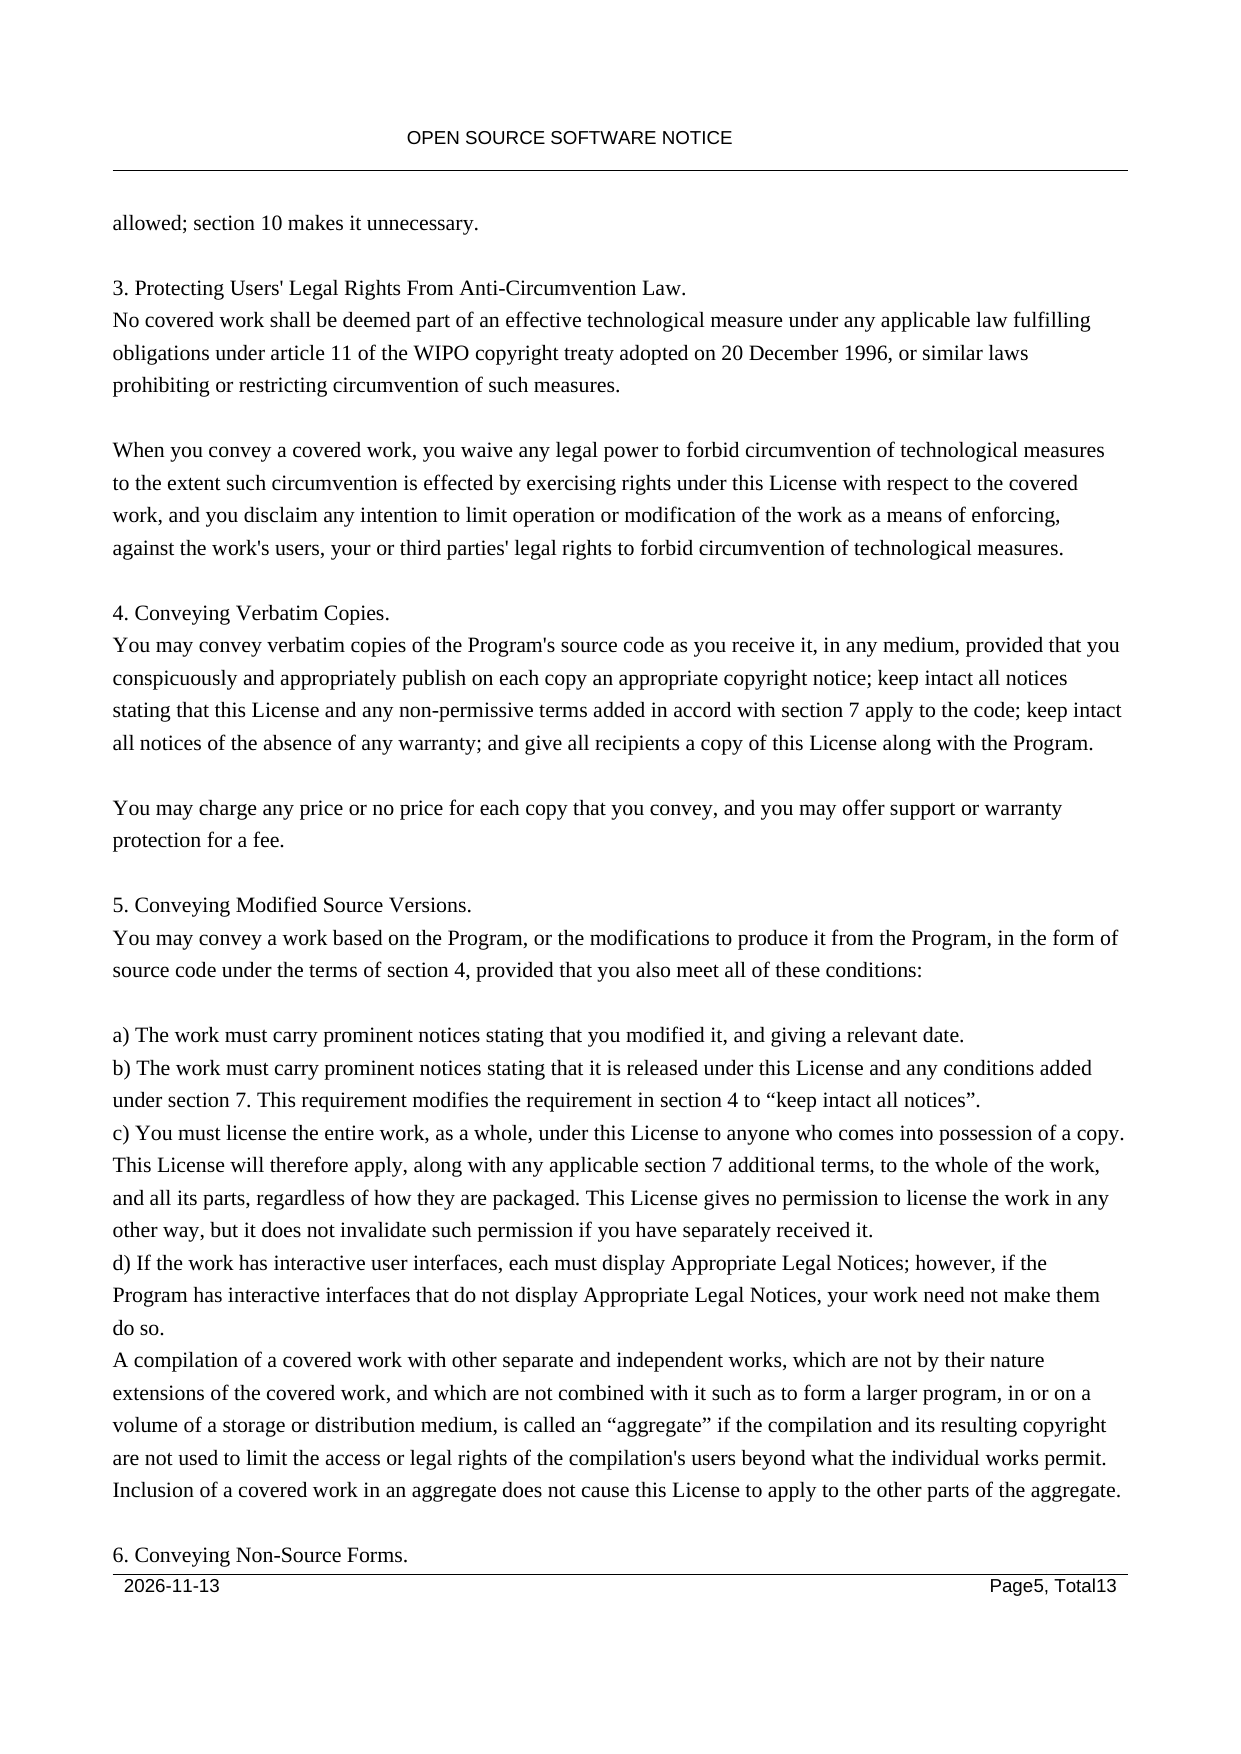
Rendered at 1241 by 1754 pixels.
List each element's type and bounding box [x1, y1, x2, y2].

text [112, 206, 1128, 1571]
